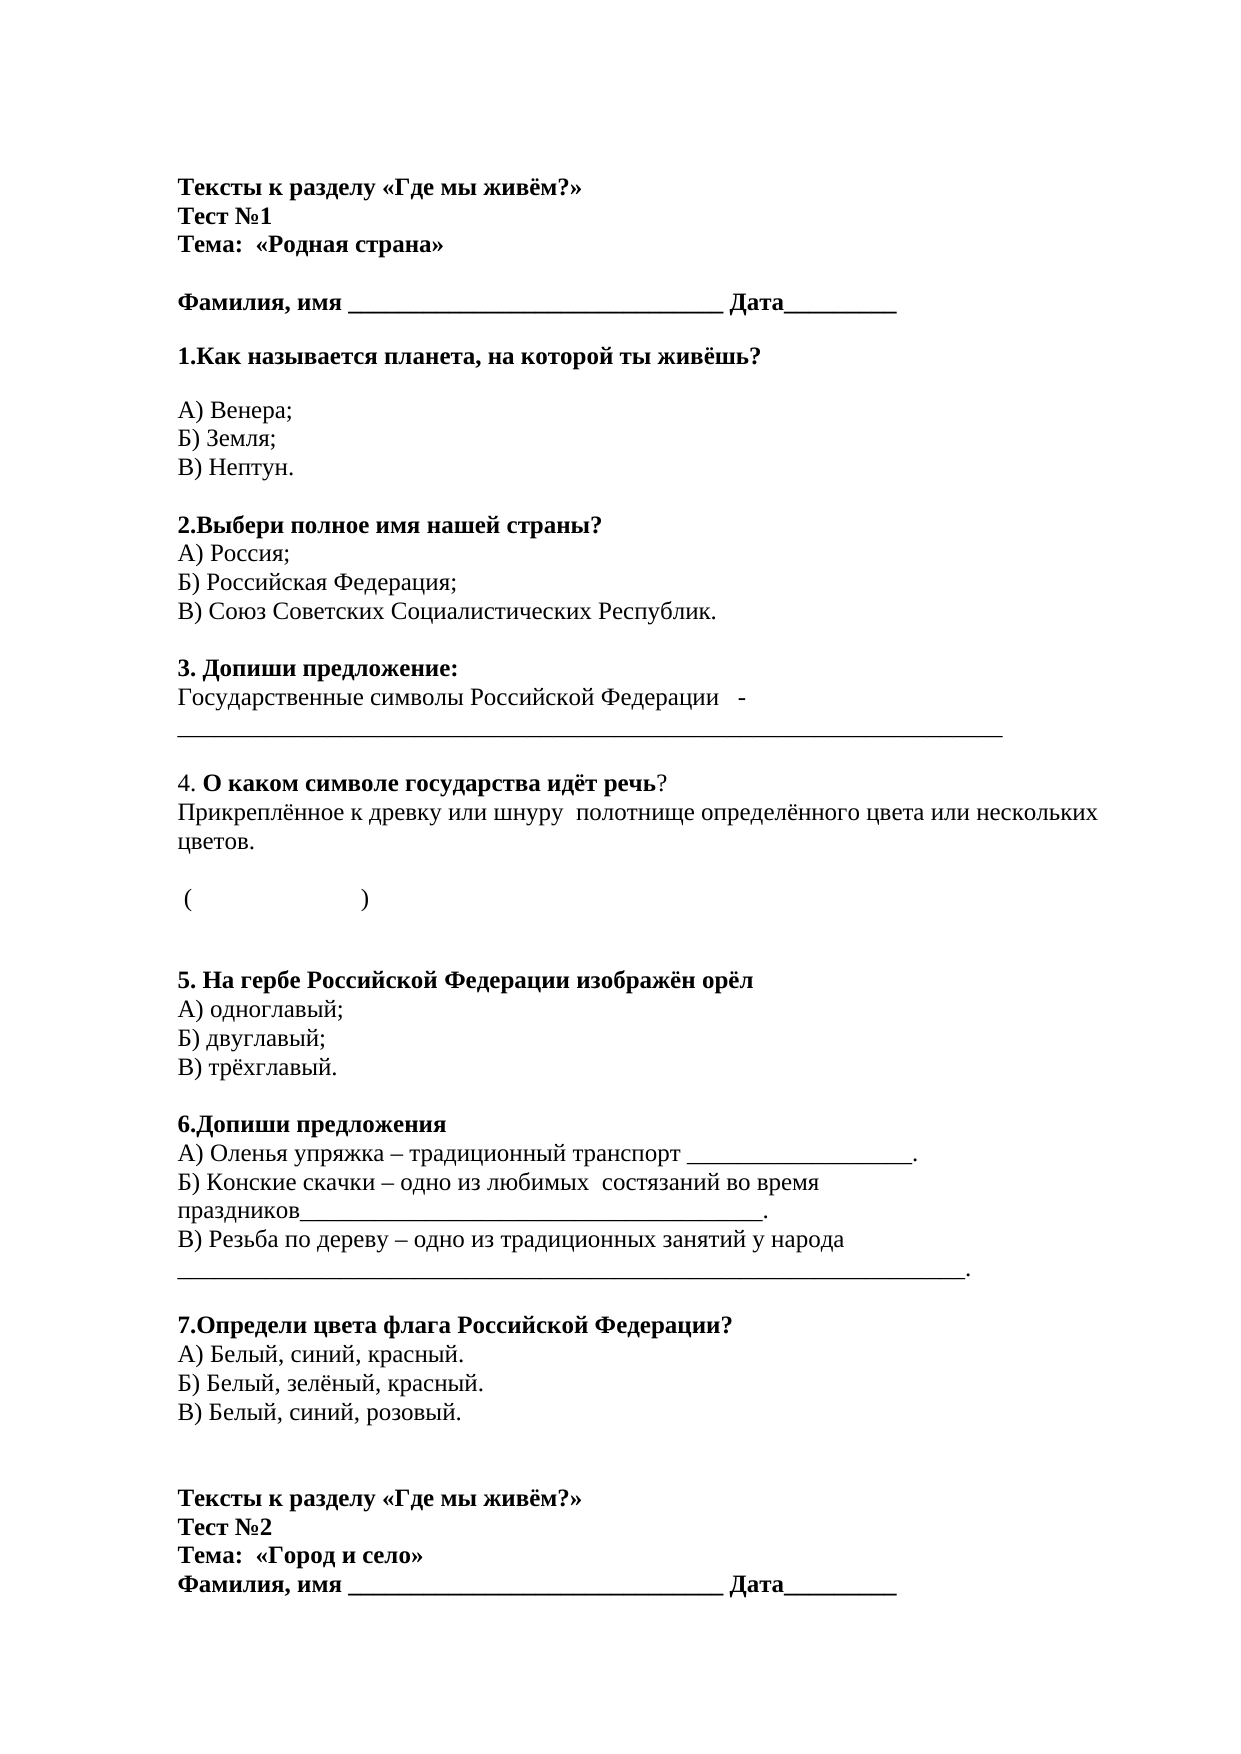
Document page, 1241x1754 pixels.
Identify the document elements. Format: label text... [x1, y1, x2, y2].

text Тест №1 [177, 201, 1152, 229]
text 1.Как называется планета, на которой ты живёшь? [177, 341, 1152, 369]
text А) Оленья упряжка – традиционный транспорт __________________. [177, 1138, 1152, 1167]
text В) трёхглавый. [177, 1052, 1152, 1080]
text 5. На гербе Российской Федерации изображён орёл [177, 965, 1152, 994]
text Государственные символы Российской Федерации -__________________________________________________________________ [177, 682, 1152, 740]
text В) Резьба по дереву – одно из традиционных занятий у народа _______________________________________________________________. [177, 1224, 1152, 1282]
text ( ) [177, 883, 1152, 911]
text Тема: «Город и село» [177, 1540, 1152, 1569]
text В) Союз Советских Социалистических Республик. [177, 596, 1152, 625]
text 7.Определи цвета флага Российской Федерации? [177, 1310, 1152, 1339]
text В) Белый, синий, розовый. [177, 1397, 1152, 1425]
text Тексты к разделу «Где мы живём?» [177, 172, 1152, 201]
text А) Венера; [177, 395, 1152, 423]
text Фамилия, имя ______________________________ Дата_________ [177, 1569, 1152, 1598]
text Б) двуглавый; [177, 1023, 1152, 1052]
text Тема: «Родная страна» [177, 229, 1152, 258]
text А) одноглавый; [177, 994, 1152, 1023]
text Тест №2 [177, 1512, 1152, 1540]
text Б) Белый, зелёный, красный. [177, 1368, 1152, 1397]
text 2.Выбери полное имя нашей страны? [177, 510, 1152, 538]
text 4. О каком символе государства идёт речь? [177, 768, 1152, 797]
text Прикреплённое к древку или шнуру полотнище определённого цвета или нескольких цветов. [177, 797, 1152, 855]
text Б) Российская Федерация; [177, 567, 1152, 596]
text В) Нептун. [177, 452, 1152, 481]
text 6.Допиши предложения [177, 1109, 1152, 1138]
text А) Белый, синий, красный. [177, 1339, 1152, 1368]
text Фамилия, имя ______________________________ Дата_________ [177, 287, 1152, 316]
text Б) Земля; [177, 423, 1152, 452]
text Тексты к разделу «Где мы живём?» [177, 1483, 1152, 1512]
text Б) Конские скачки – одно из любимых состязаний во время праздников_____________________________________. [177, 1167, 1152, 1224]
text А) Россия; [177, 538, 1152, 567]
text 3. Допиши предложение: [177, 653, 1152, 682]
